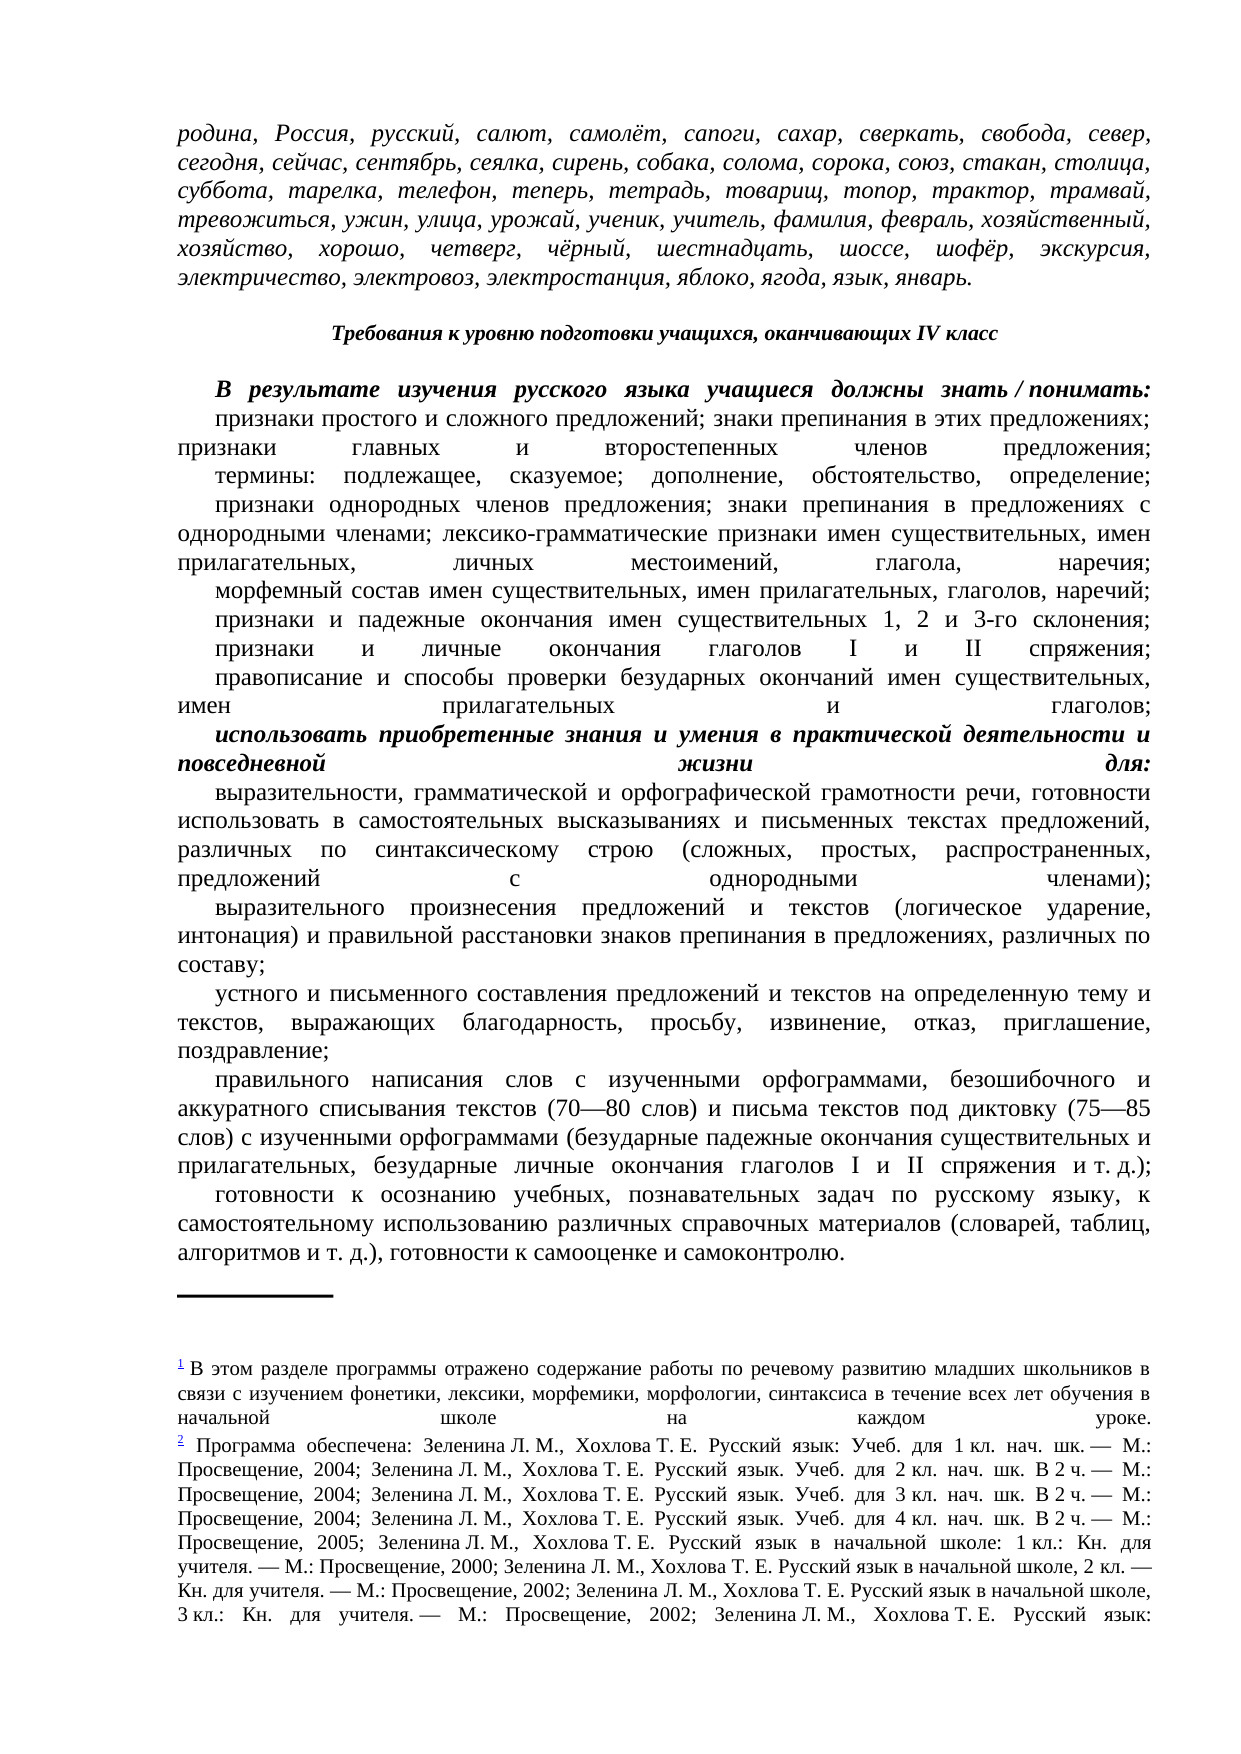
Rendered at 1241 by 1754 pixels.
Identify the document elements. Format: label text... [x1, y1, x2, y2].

text Требования к уровню подготовки учащихся, оканчивающих IV класс [177, 320, 1152, 345]
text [177, 118, 1152, 291]
text В результате изучения русского языка учащиеся должны знать / понимать: признаки простого и сложного предложений; знаки препинания в этих предложениях; признаки главных и второстепенных членов предложения; термины: подлежащее, сказуемое; дополнение, обстоятельство, определение; признаки однородных членов предложения; знаки препинания в предложениях с однородными членами; лексико-грамматические признаки имен существительных, имен прилагательных, личных местоимений, глагола, наречия; морфемный состав имен существительных, имен прилагательных, глаголов, наречий; признаки и падежные окончания имен существительных 1, 2 и 3-го склонения; признаки и личные окончания глаголов I и II спряжения; правописание и способы проверки безударных окончаний имен существительных, имен прилагательных и глаголов; использовать приобретенные знания и умения в практической деятельности и повседневной жизни для: выразительности, грамматической и орфографической грамотности речи, готовности использовать в самостоятельных высказываниях и письменных текстах предложений, различных по синтаксическому строю (сложных, простых, распространенных, предложений с однородными членами); выразительного произнесения предложений и текстов (логическое ударение, интонация) и правильной расстановки знаков препинания в предложениях, различных по составу; устного и письменного составления предложений и текстов на определенную тему и текстов, выражающих благодарность, просьбу, извинение, отказ, приглашение, поздравление; правильного написания слов с изученными орфограммами, безошибочного и аккуратного списывания текстов (70—80 слов) и письма текстов под диктовку (75—85 слов) с изученными орфограммами (безударные падежные окончания существительных и прилагательных, безударные личные окончания глаголов I и II спряжения и т. д.); готовности к осознанию учебных, познавательных задач по русскому языку, к самостоятельному использованию различных справочных материалов (словарей, таблиц, алгоритмов и т. д.), готовности к самооценке и самоконтролю. [177, 374, 1152, 1265]
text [177, 1352, 1152, 1626]
